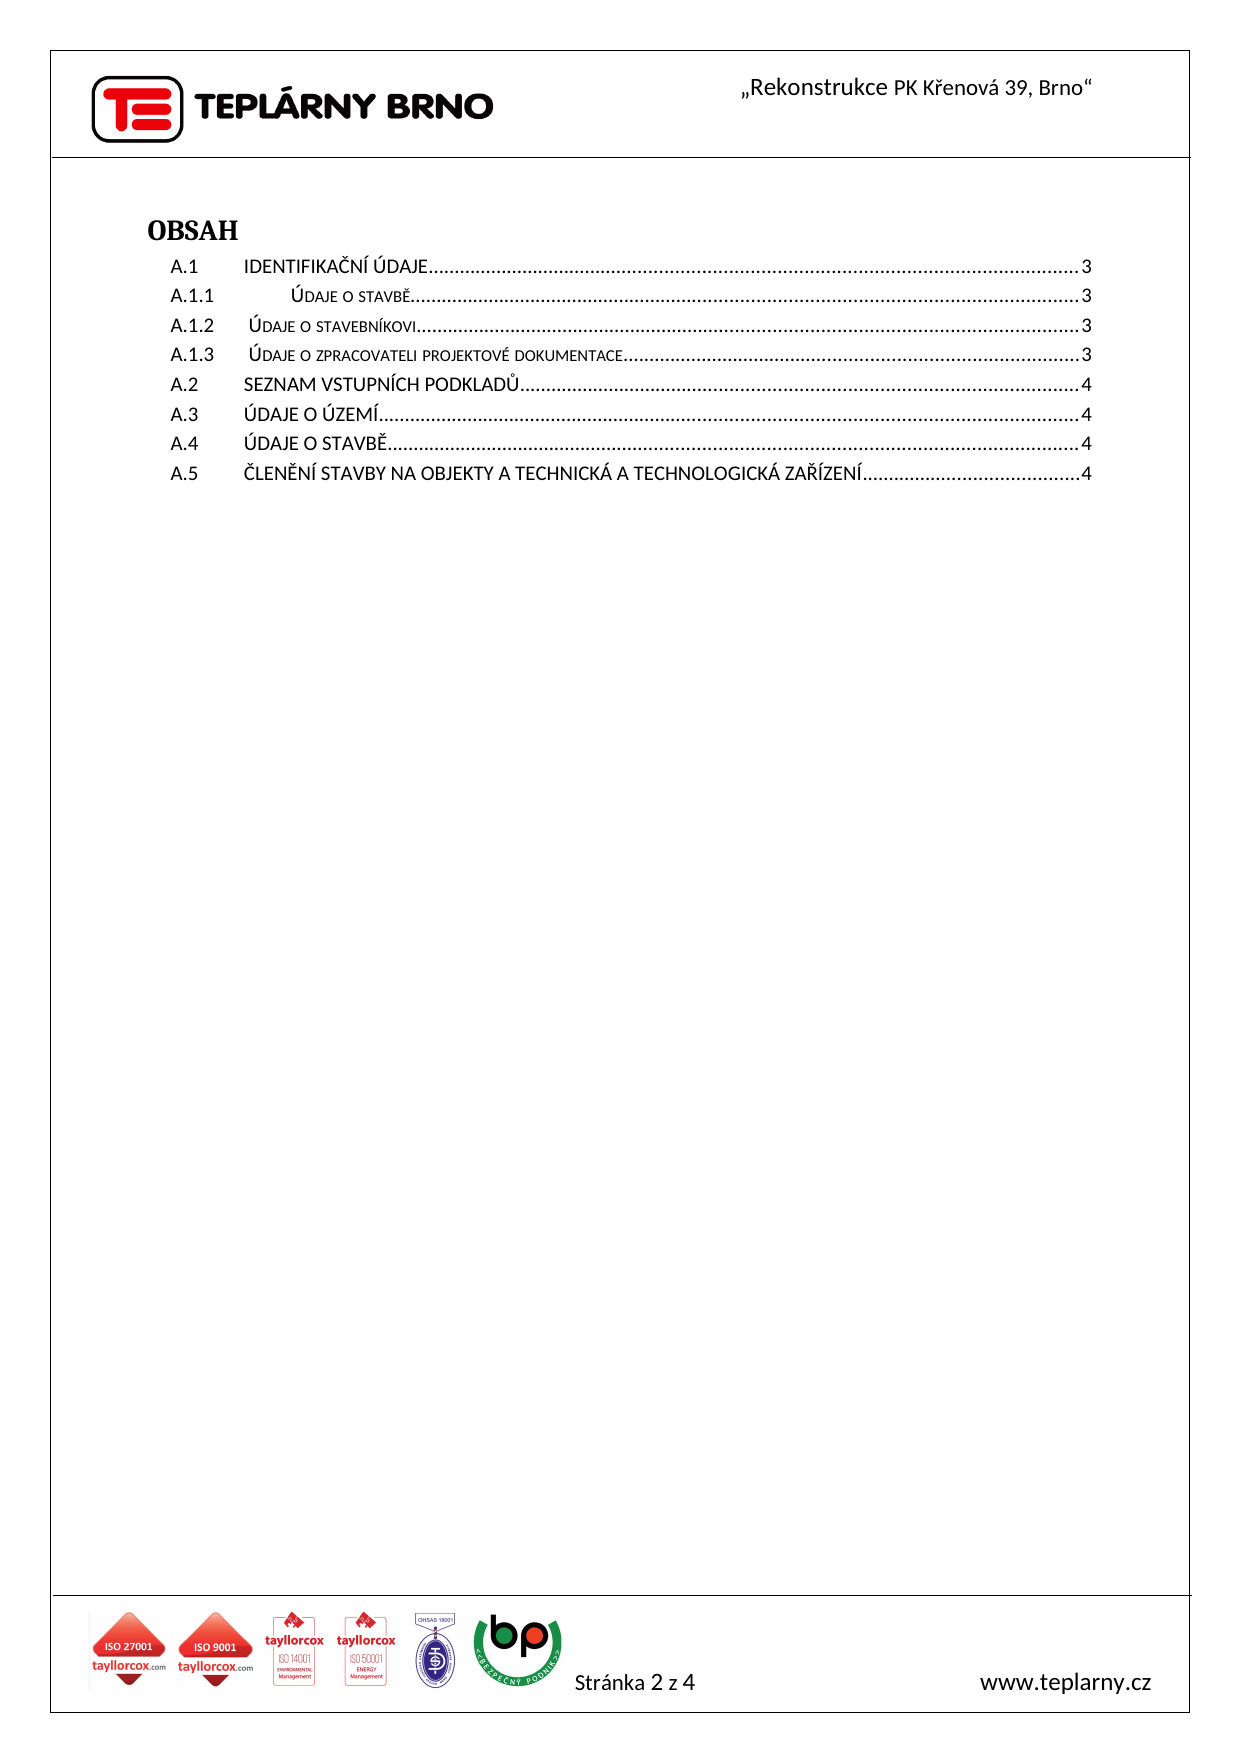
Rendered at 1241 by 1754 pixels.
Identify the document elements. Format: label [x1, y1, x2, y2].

picture [89, 73, 497, 145]
